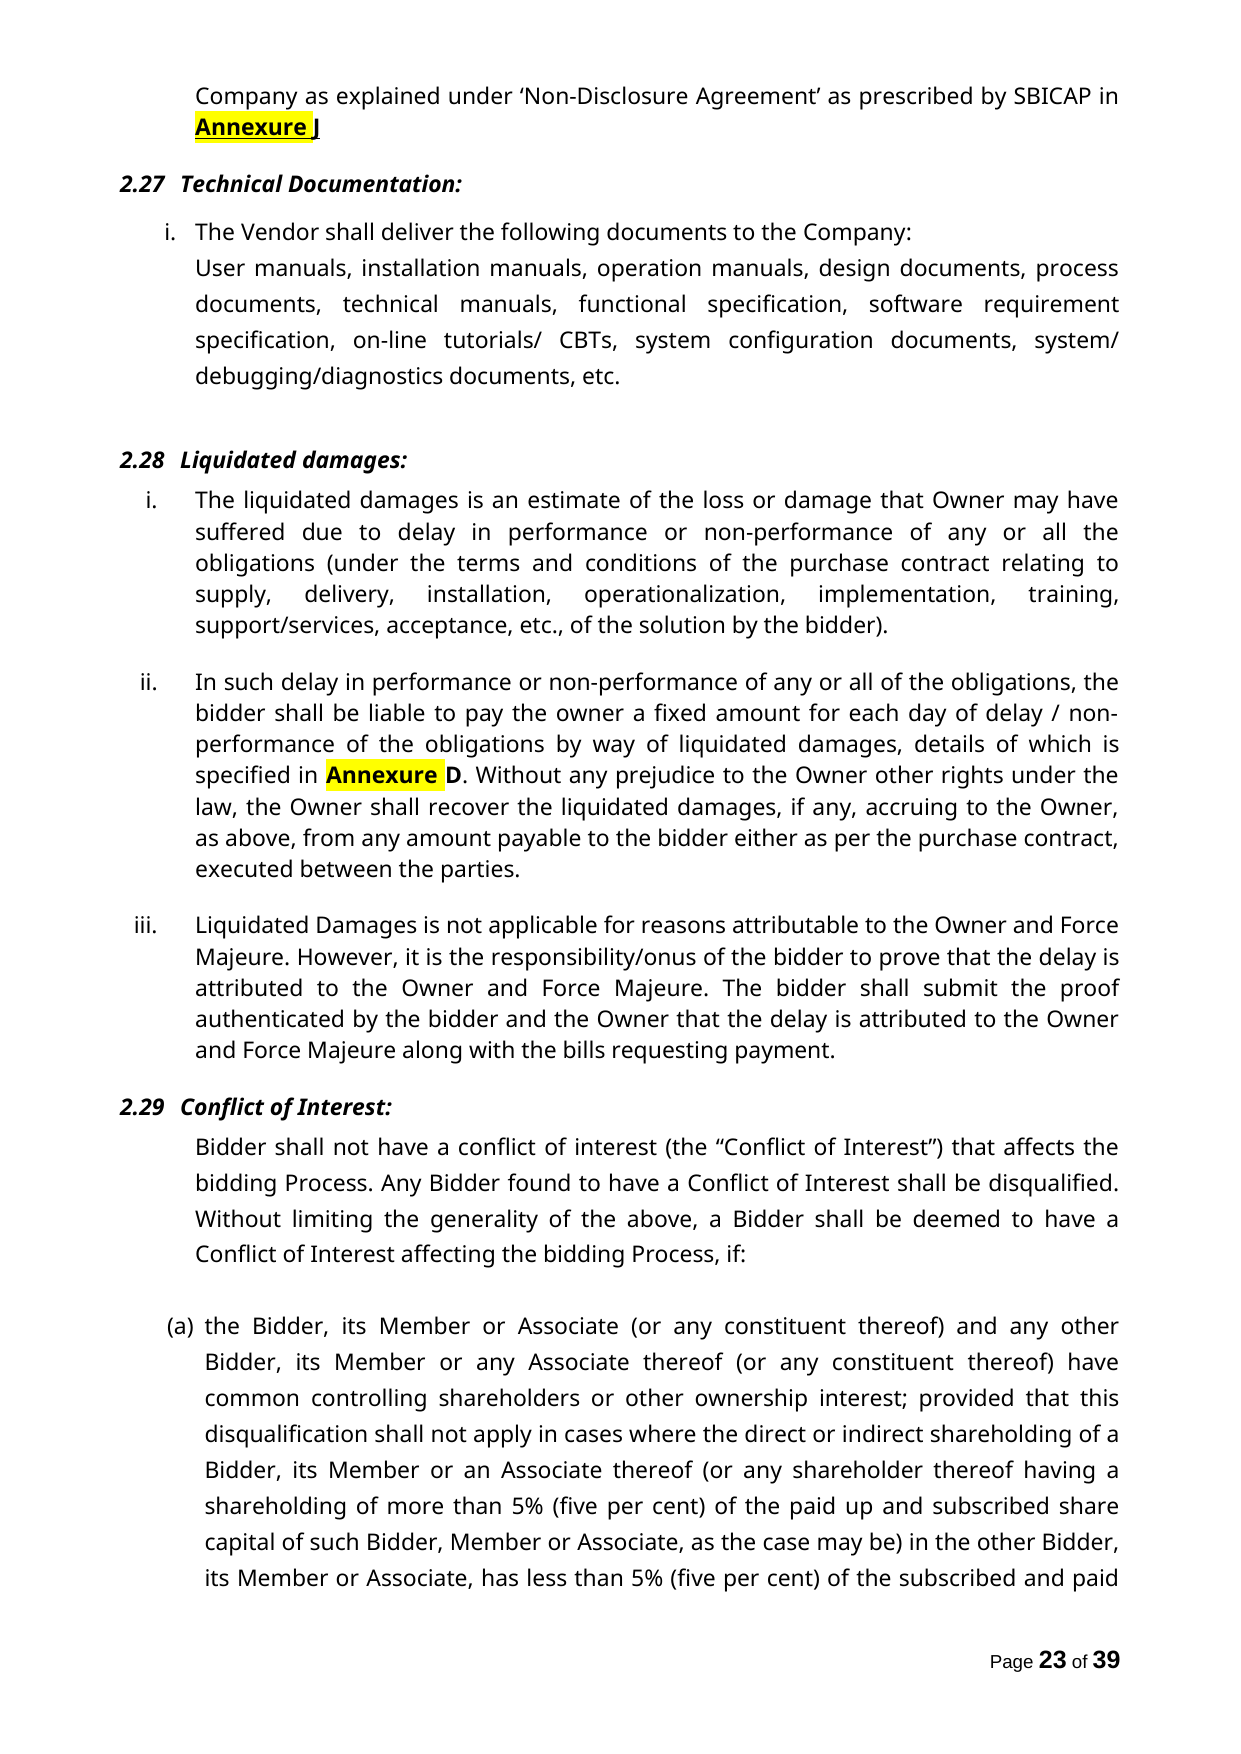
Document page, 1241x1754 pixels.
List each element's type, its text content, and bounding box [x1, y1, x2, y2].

subtitle Liquidated damages: [120, 444, 1120, 475]
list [157, 80, 1120, 143]
subtitle Conflict of Interest: [120, 1091, 1120, 1122]
list In such delay in performance or non-performance of any or all of the obligations, the bidder shall be liable to pay the owner a fixed amount for each day of delay / non-performance of the obligations by way of liquidated damages, details of which is specified in Annexure D. Without any prejudice to the Owner other rights under the law, the Owner shall recover the liquidated damages, if any, accruing to the Owner, as above, from any amount payable to the bidder either as per the purchase contract, executed between the parties. [157, 666, 1120, 884]
list The Vendor shall deliver the following documents to the Company: [176, 216, 1120, 247]
subtitle Technical Documentation: [120, 168, 1120, 199]
list Liquidated Damages is not applicable for reasons attributable to the Owner and Force Majeure. However, it is the responsibility/onus of the bidder to prove that the delay is attributed to the Owner and Force Majeure. The bidder shall submit the proof authenticated by the bidder and the Owner that the delay is attributed to the Owner and Force Majeure along with the bills requesting payment. [157, 909, 1120, 1066]
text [167, 1310, 1120, 1593]
list User manuals, installation manuals, operation manuals, design documents, process documents, technical manuals, functional specification, software requirement specification, on-line tutorials/ CBTs, system configuration documents, system/ debugging/diagnostics documents, etc. [195, 252, 1120, 391]
text Bidder shall not have a conflict of interest (the “Conflict of Interest”) that affects the bidding Process. Any Bidder found to have a Conflict of Interest shall be disqualified. Without limiting the generality of the above, a Bidder shall be deemed to have a Conflict of Interest affecting the bidding Process, if: [195, 1131, 1120, 1270]
list The liquidated damages is an estimate of the loss or damage that Owner may have suffered due to delay in performance or non-performance of any or all the obligations (under the terms and conditions of the purchase contract relating to supply, delivery, installation, operationalization, implementation, training, support/services, acceptance, etc., of the solution by the bidder). [157, 484, 1120, 641]
